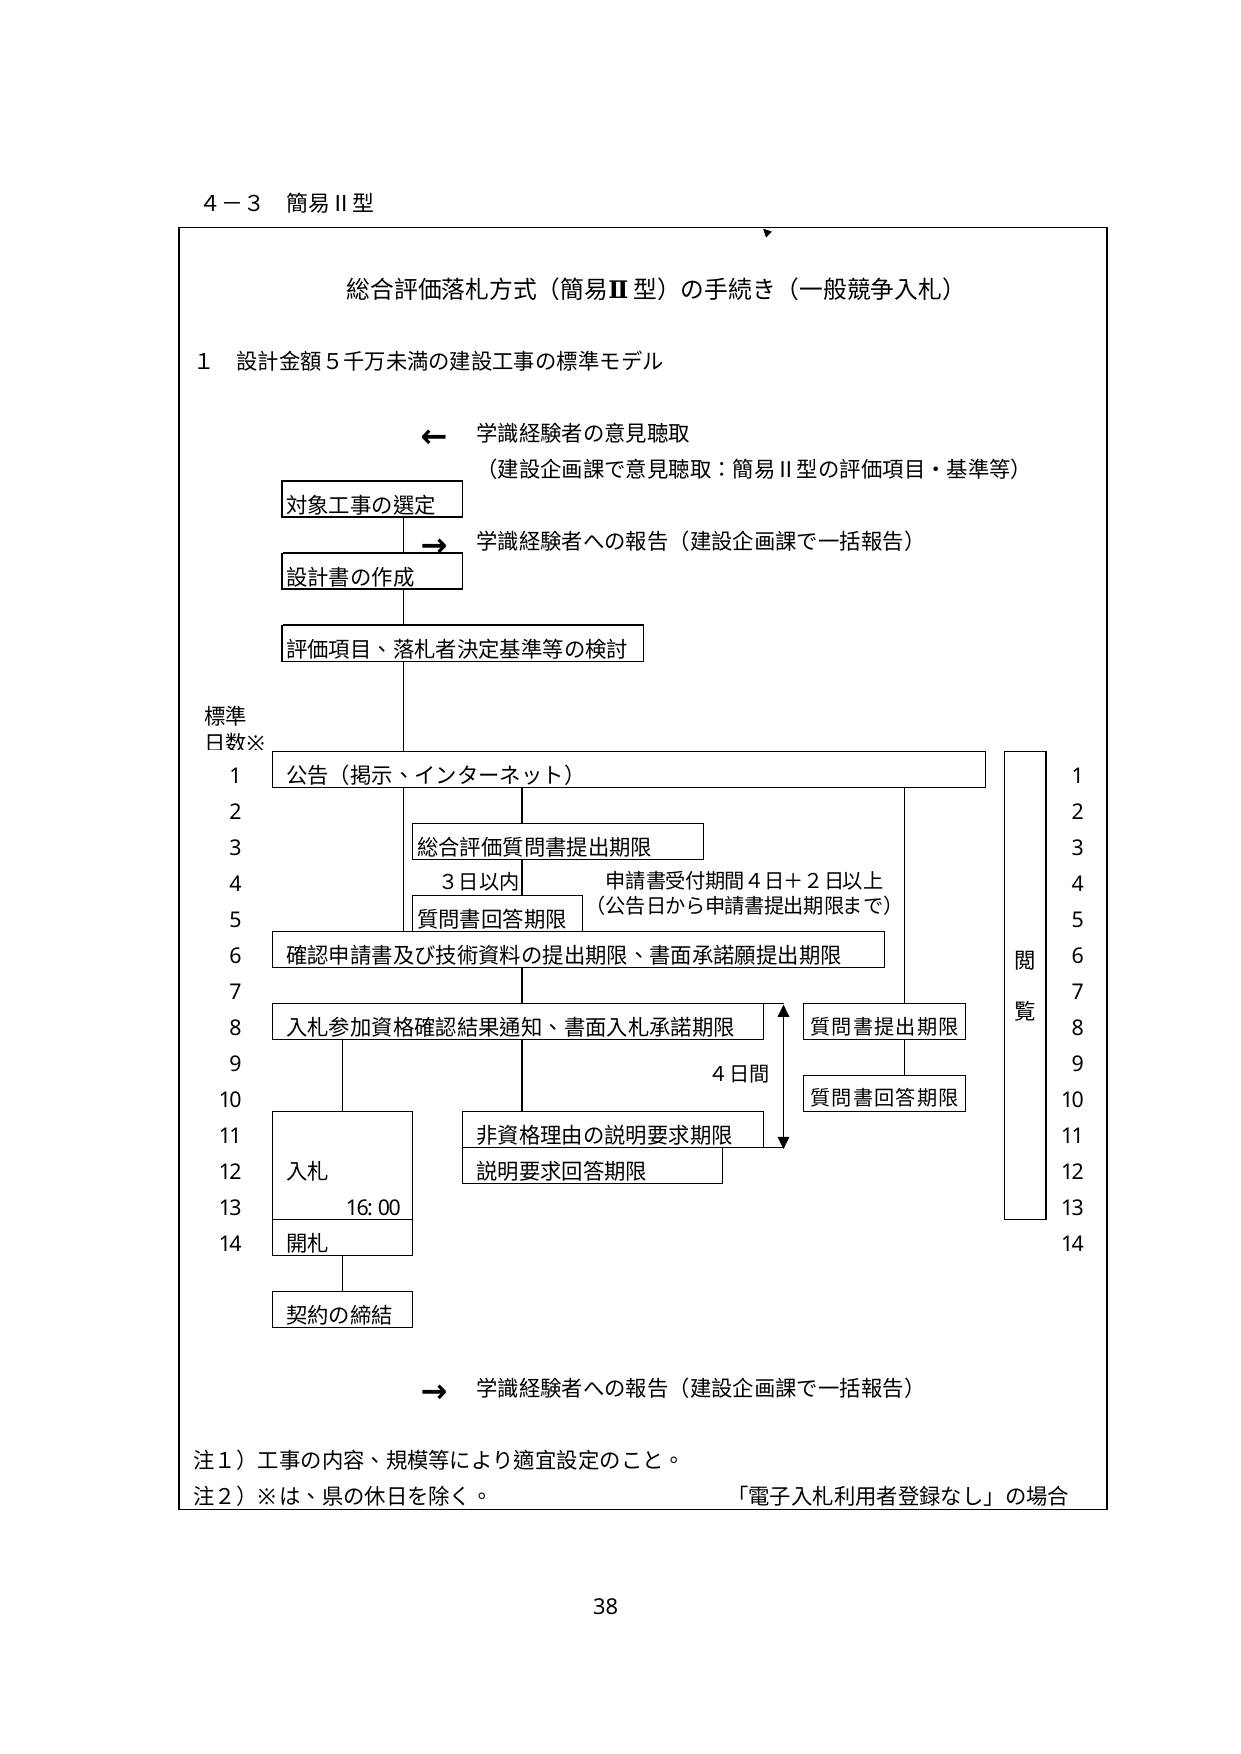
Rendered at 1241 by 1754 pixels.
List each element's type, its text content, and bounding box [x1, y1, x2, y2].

subtitle ４－３ 簡易Ⅱ型 [177, 183, 1033, 221]
